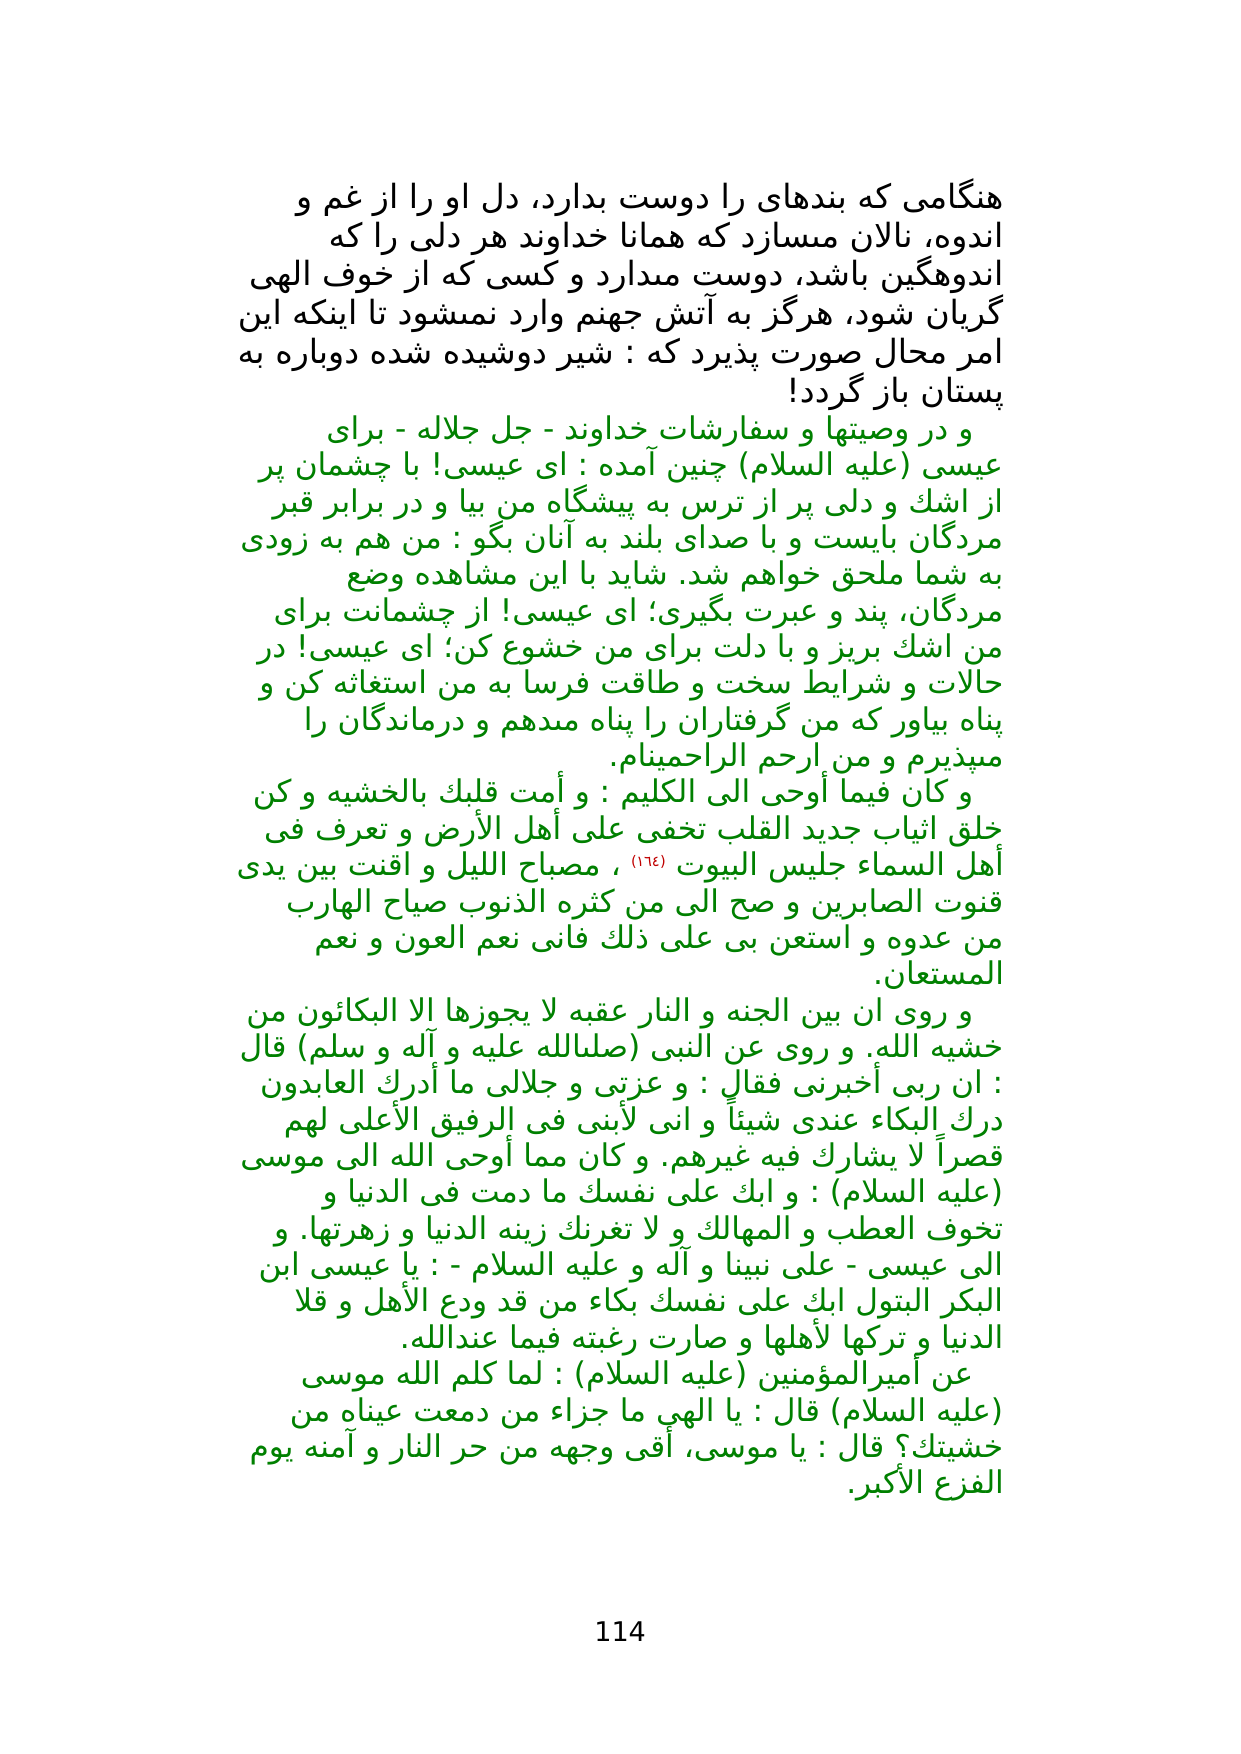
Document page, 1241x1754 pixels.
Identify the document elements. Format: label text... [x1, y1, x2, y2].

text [236, 177, 1004, 410]
text عن أميرالمؤمنين (عليه السلام) : لما كلم الله موسى (عليه السلام) قال : يا الهى ما جزاء من دمعت عيناه من خشيتك؟ قال : يا موسى، أقى وجهه من حر النار و آمنه يوم الفزع الأكبر. [236, 1356, 1004, 1501]
text و روى ان بين الجنه و النار عقبه لا يجوزها الا البكائون من خشيه الله. و روى عن النبى (صلى‏الله عليه و آله و سلم) قال : ان ربى أخبرنى فقال : و عزتى و جلالى ما أدرك العابدون درك البكاء عندى شيئاً و انى لأبنى فى الرفيق الأعلى لهم قصراً لا يشارك فيه غيرهم. و كان مما أوحى الله الى موسى (عليه السلام) : و ابك على نفسك ما دمت فى الدنيا و تخوف العطب و المهالك و لا تغرنك زينه الدنيا و زهرتها. و الى عيسى - على نبينا و آله و عليه السلام - : يا عيسى ابن البكر البتول ابك على نفسك بكاء من قد ودع الأهل و قلا الدنيا و تركها لأهلها و صارت رغبته فيما عندالله. [236, 992, 1004, 1356]
text و در وصيت‏ها و سفارشات خداوند - جل جلاله - براى عيسى (عليه السلام) چنين آمده : اى عيسى! با چشمان پر از اشك و دلى پر از ترس به پيشگاه من بيا و در برابر قبر مردگان بايست و با صداى بلند به آنان بگو : من هم به زودى به شما ملحق خواهم شد. شايد با اين مشاهده وضع مردگان، پند و عبرت بگيرى؛ اى عيسى! از چشمانت براى من اشك بريز و با دلت براى من خشوع كن؛ اى عيسى! در حالات و شرايط سخت و طاقت فرسا به من استغاثه كن و پناه بياور كه من گرفتاران را پناه مى‏دهم و درماندگان را مى‏پذيرم و من ارحم الراحمين‏ام. [236, 410, 1004, 774]
text و كان فيما أوحى الى الكليم : و أمت قلبك بالخشيه و كن خلق اثياب جديد القلب تخفى على أهل الأرض و تعرف فى أهل السماء جليس البيوت (١٦٤) ، مصباح الليل و اقنت بين يدى قنوت الصابرين و صح الى من كثره الذنوب صياح الهارب من عدوه و استعن بى على ذلك فانى‏ نعم العون و نعم المستعان. [236, 774, 1004, 992]
